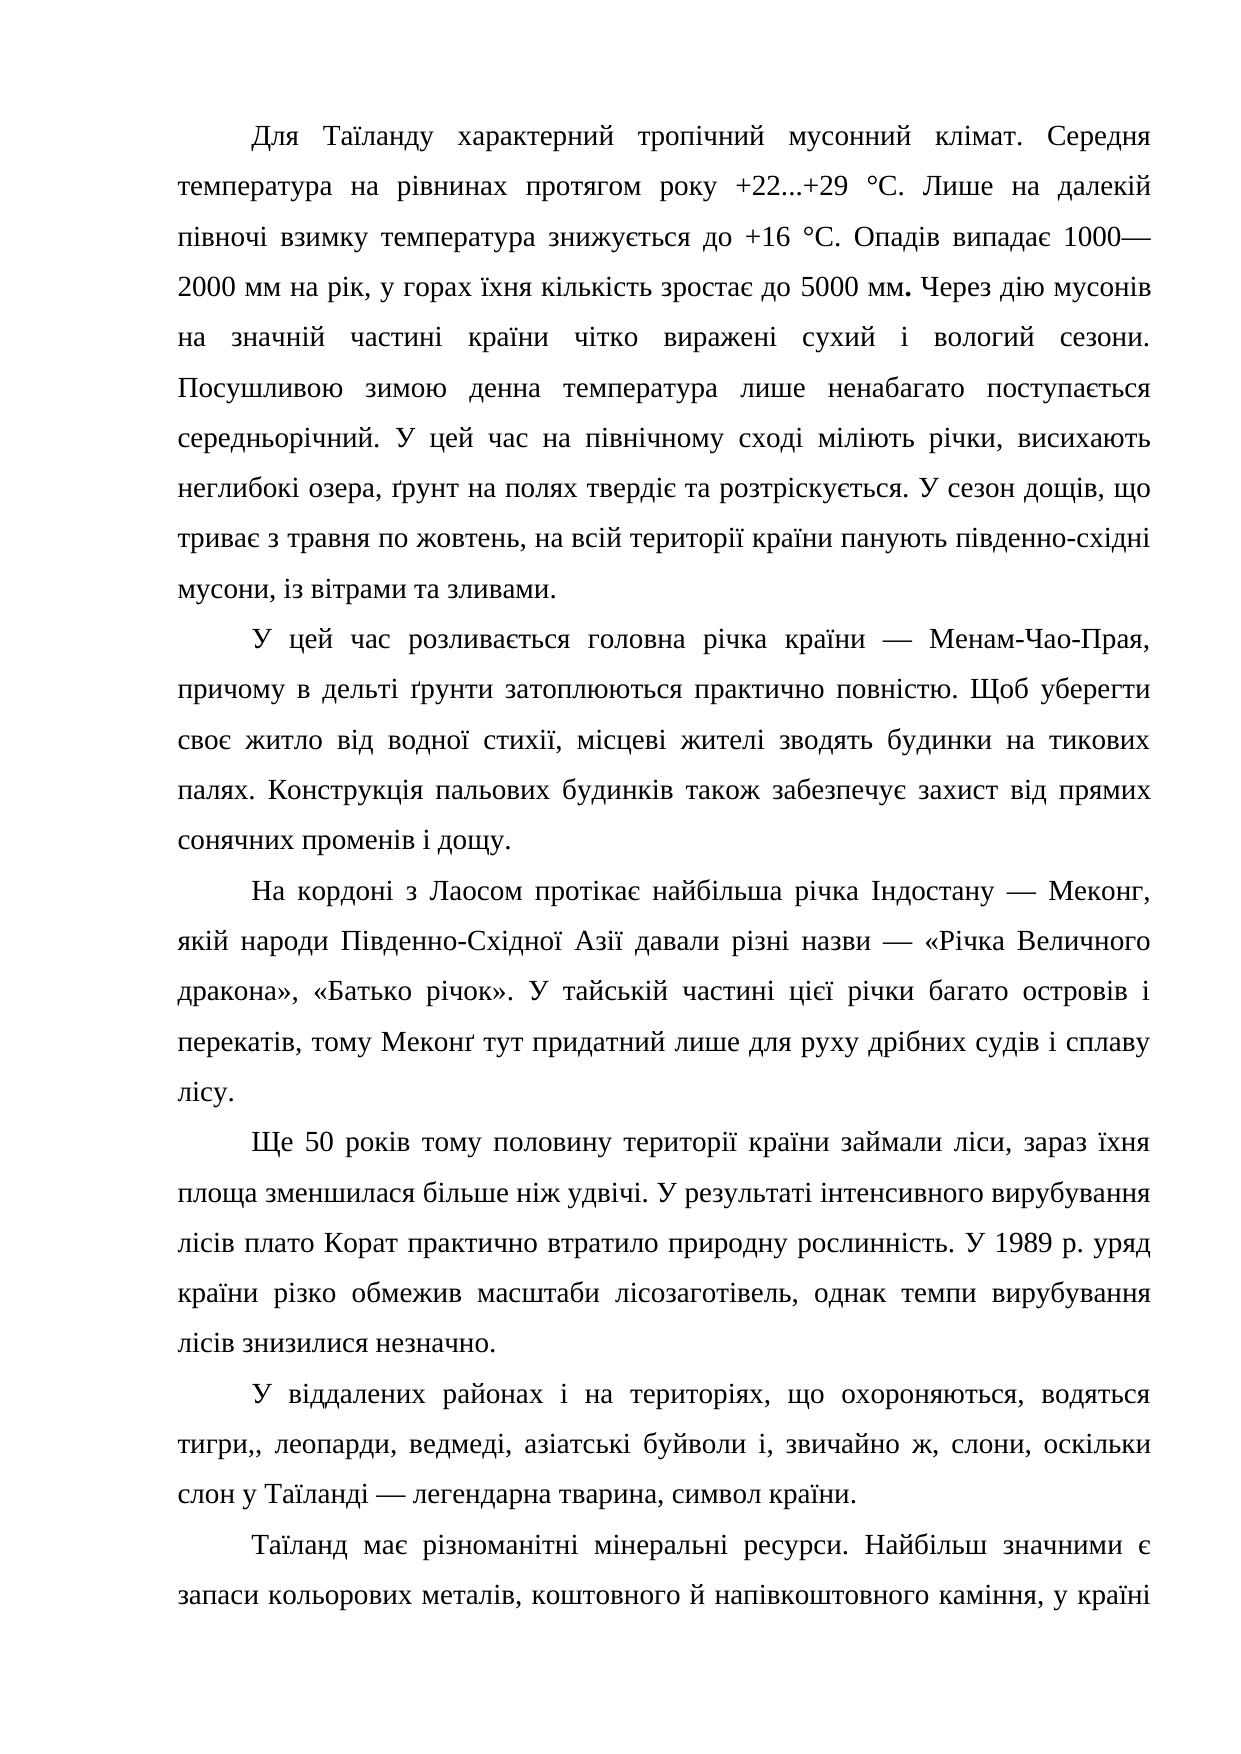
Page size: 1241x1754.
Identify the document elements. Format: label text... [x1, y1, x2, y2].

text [177, 1527, 1152, 1611]
text Ще 50 років тому половину території країни займали ліси, зараз їхня площа зменшилася більше ніж удвічі. У результаті інтенсивного вирубування лісів плато Корат практично втратило природну рослинність. У 1989 р. уряд країни різко обмежив масштаби лісозаготівель, однак темпи вирубування лісів знизилися незначно. [177, 1124, 1152, 1359]
text У цей час розливається головна річка країни — Менам-Чао-Прая, причому в дельті ґрунти затоплюються практично повністю. Щоб уберегти своє житло від водної стихії, місцеві жителі зводять будинки на тикових палях. Конструкція пальових будинків також забезпечує захист від прямих сонячних променів і дощу. [177, 621, 1152, 856]
text У віддалених районах і на територіях, що охороняються, водяться тигри,, леопарди, ведмеді, азіатські буйволи і, звичайно ж, слони, оскільки слон у Таїланді — легендарна тварина, символ країни. [177, 1376, 1152, 1510]
text Для Таїланду характерний тропічний мусонний клімат. Середня температура на рівнинах протягом року +22...+29 °С. Лише на далекій півночі взимку температура знижується до +16 °С. Опадів випадає 1000—2000 мм на рік, у горах їхня кількість зростає до 5000 мм. Через дію мусонів на значній частині країни чітко виражені сухий і вологий сезони. Посушливою зимою денна температура лише ненабагато поступається середньорічний. У цей час на північному сході міліють річки, висихають неглибокі озера, ґрунт на полях твердіє та розтріскується. У сезон дощів, що триває з травня по жовтень, на всій території країни панують південно-східні мусони, із вітрами та зливами. [177, 118, 1152, 604]
text На кордоні з Лаосом протікає найбільша річка Індостану — Меконг, якій народи Південно-Східної Азії давали різні назви — «Річка Величного дракона», «Батько річок». У тайській частині цієї річки багато островів і перекатів, тому Меконґ тут придатний лише для руху дрібних судів і сплаву лісу. [177, 873, 1152, 1108]
